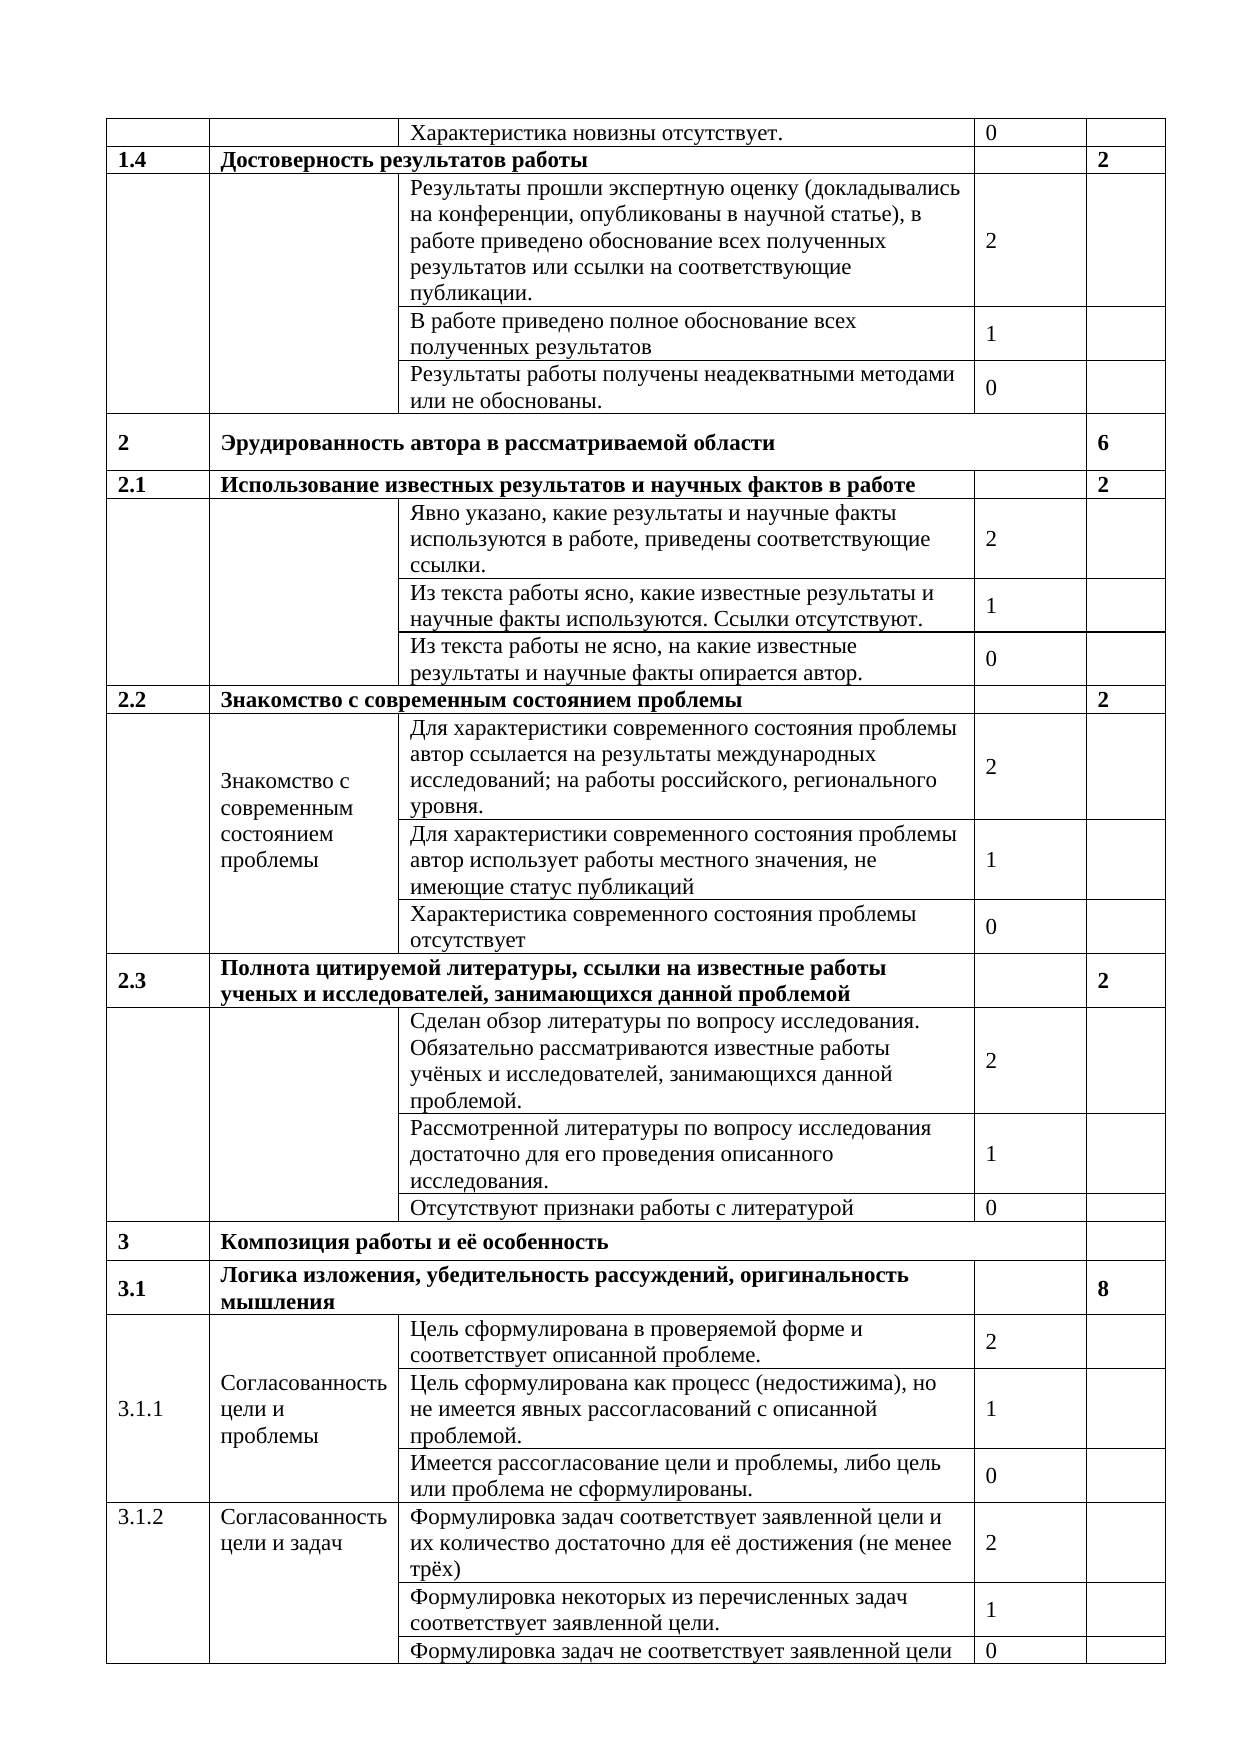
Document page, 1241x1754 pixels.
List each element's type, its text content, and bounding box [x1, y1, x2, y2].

table_cell 0 [975, 1194, 1086, 1221]
table_cell Отсутствуют признаки работы с литературой [399, 1194, 974, 1221]
table_cell 2 [107, 414, 209, 470]
table_cell Композиция работы и её особенность [210, 1222, 1086, 1260]
table_cell Для характеристики современного состояния проблемы автор использует работы местного значения, не имеющие статус публикаций [399, 820, 974, 899]
table_cell 2 [975, 1008, 1086, 1113]
table_cell Знакомство с современным состоянием проблемы [210, 686, 974, 712]
table_cell [1087, 1449, 1165, 1502]
table_cell [1087, 1008, 1165, 1113]
table_cell 0 [975, 361, 1086, 413]
table_cell 0 [975, 633, 1086, 685]
table_cell Согласованность цели и проблемы [210, 1315, 398, 1502]
table_cell 0 [975, 1449, 1086, 1502]
table_cell [1087, 1583, 1165, 1636]
table_cell [1087, 119, 1165, 146]
table_cell 1.4 [107, 147, 209, 173]
table_cell Из текста работы ясно, какие известные результаты и научные факты используются. Ссылки отсутствуют. [399, 579, 974, 631]
table_cell [1087, 361, 1165, 413]
table_cell [210, 1008, 398, 1221]
table_cell 1 [975, 579, 1086, 631]
table_cell [107, 174, 209, 413]
table_cell 1 [975, 1583, 1086, 1636]
table_cell 3.1 [107, 1261, 209, 1314]
table_cell [1087, 820, 1165, 899]
table_cell Имеется рассогласование цели и проблемы, либо цель или проблема не сформулированы. [399, 1449, 974, 1502]
table_cell [975, 1261, 1086, 1314]
table_cell 2 [1087, 471, 1165, 497]
table_cell 2 [975, 714, 1086, 819]
table_cell Логика изложения, убедительность рассуждений, оригинальность мышления [210, 1261, 974, 1314]
table_cell Эрудированность автора в рассматриваемой области [210, 414, 1086, 470]
table_cell [975, 686, 1086, 712]
table_cell 2 [1087, 147, 1165, 173]
table_cell [210, 499, 398, 685]
table_cell В работе приведено полное обоснование всех полученных результатов [399, 307, 974, 359]
table_cell 0 [975, 119, 1086, 146]
table_cell [975, 954, 1086, 1007]
table_cell Из текста работы не ясно, на какие известные результаты и научные факты опирается автор. [399, 633, 974, 685]
table_cell Достоверность результатов работы [210, 147, 974, 173]
table_cell Полнота цитируемой литературы, ссылки на известные работы ученых и исследователей, занимающихся данной проблемой [210, 954, 974, 1007]
table_cell [1087, 1114, 1165, 1193]
table_cell 1 [975, 307, 1086, 359]
table_cell [1087, 1637, 1165, 1663]
table_cell [1087, 633, 1165, 685]
table_cell Цель сформулирована как процесс (недостижима), но не имеется явных рассогласований с описанной проблемой. [399, 1369, 974, 1448]
table_cell Использование известных результатов и научных фактов в работе [210, 471, 974, 497]
table_cell 2.1 [107, 471, 209, 497]
table_cell Рассмотренной литературы по вопросу исследования достаточно для его проведения описанного исследования. [399, 1114, 974, 1193]
table_cell [1087, 900, 1165, 953]
table_cell [1087, 1503, 1165, 1582]
table_cell Знакомство с современным состоянием проблемы [210, 714, 398, 953]
table_cell Цель сформулирована в проверяемой форме и соответствует описанной проблеме. [399, 1315, 974, 1368]
table_cell [1087, 1194, 1165, 1221]
table_cell 2.3 [107, 954, 209, 1007]
table_cell 2.2 [107, 686, 209, 712]
table_cell 1 [975, 820, 1086, 899]
table_cell [107, 1008, 209, 1221]
table_cell [1087, 499, 1165, 578]
table_cell Формулировка некоторых из перечисленных задач соответствует заявленной цели. [399, 1583, 974, 1636]
table_cell Формулировка задач соответствует заявленной цели и их количество достаточно для её достижения (не менее трёх) [399, 1503, 974, 1582]
table_cell [1087, 1369, 1165, 1448]
table_cell 0 [975, 1637, 1086, 1663]
table_cell [210, 174, 398, 413]
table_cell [399, 1637, 974, 1663]
table_cell [1087, 1222, 1165, 1260]
table_cell [107, 499, 209, 685]
table_cell 3 [107, 1222, 209, 1260]
table_cell [1087, 714, 1165, 819]
table_cell [1087, 174, 1165, 306]
table_cell [107, 714, 209, 953]
table_cell Результаты прошли экспертную оценку (докладывались на конференции, опубликованы в научной статье), в работе приведено обоснование всех полученных результатов или ссылки на соответствующие публикации. [399, 174, 974, 306]
table_cell 2 [1087, 686, 1165, 712]
table_cell [975, 471, 1086, 497]
table_cell 2 [1087, 954, 1165, 1007]
table_cell [1087, 579, 1165, 631]
table_cell 1 [975, 1114, 1086, 1193]
table_cell 2 [975, 174, 1086, 306]
table_cell 3.1.1 [107, 1315, 209, 1502]
table_cell 8 [1087, 1261, 1165, 1314]
table_cell Характеристика современного состояния проблемы отсутствует [399, 900, 974, 953]
table_cell [1087, 307, 1165, 359]
table_cell [975, 147, 1086, 173]
table_cell Для характеристики современного состояния проблемы автор ссылается на результаты международных исследований; на работы российского, регионального уровня. [399, 714, 974, 819]
table_cell Результаты работы получены неадекватными методами или не обоснованы. [399, 361, 974, 413]
table_cell 2 [975, 1503, 1086, 1582]
table_cell Сделан обзор литературы по вопросу исследования. Обязательно рассматриваются известные работы учёных и исследователей, занимающихся данной проблемой. [399, 1008, 974, 1113]
table_cell [1087, 1315, 1165, 1368]
table_cell Характеристика новизны отсутствует. [399, 119, 974, 146]
table_cell 6 [1087, 414, 1165, 470]
table_cell Согласованность цели и задач [210, 1503, 398, 1663]
table_cell 2 [975, 1315, 1086, 1368]
table_cell Явно указано, какие результаты и научные факты используются в работе, приведены соответствующие ссылки. [399, 499, 974, 578]
table_cell 3.1.2 [107, 1503, 209, 1663]
table_cell 0 [975, 900, 1086, 953]
table_cell 2 [975, 499, 1086, 578]
table_cell 1 [975, 1369, 1086, 1448]
